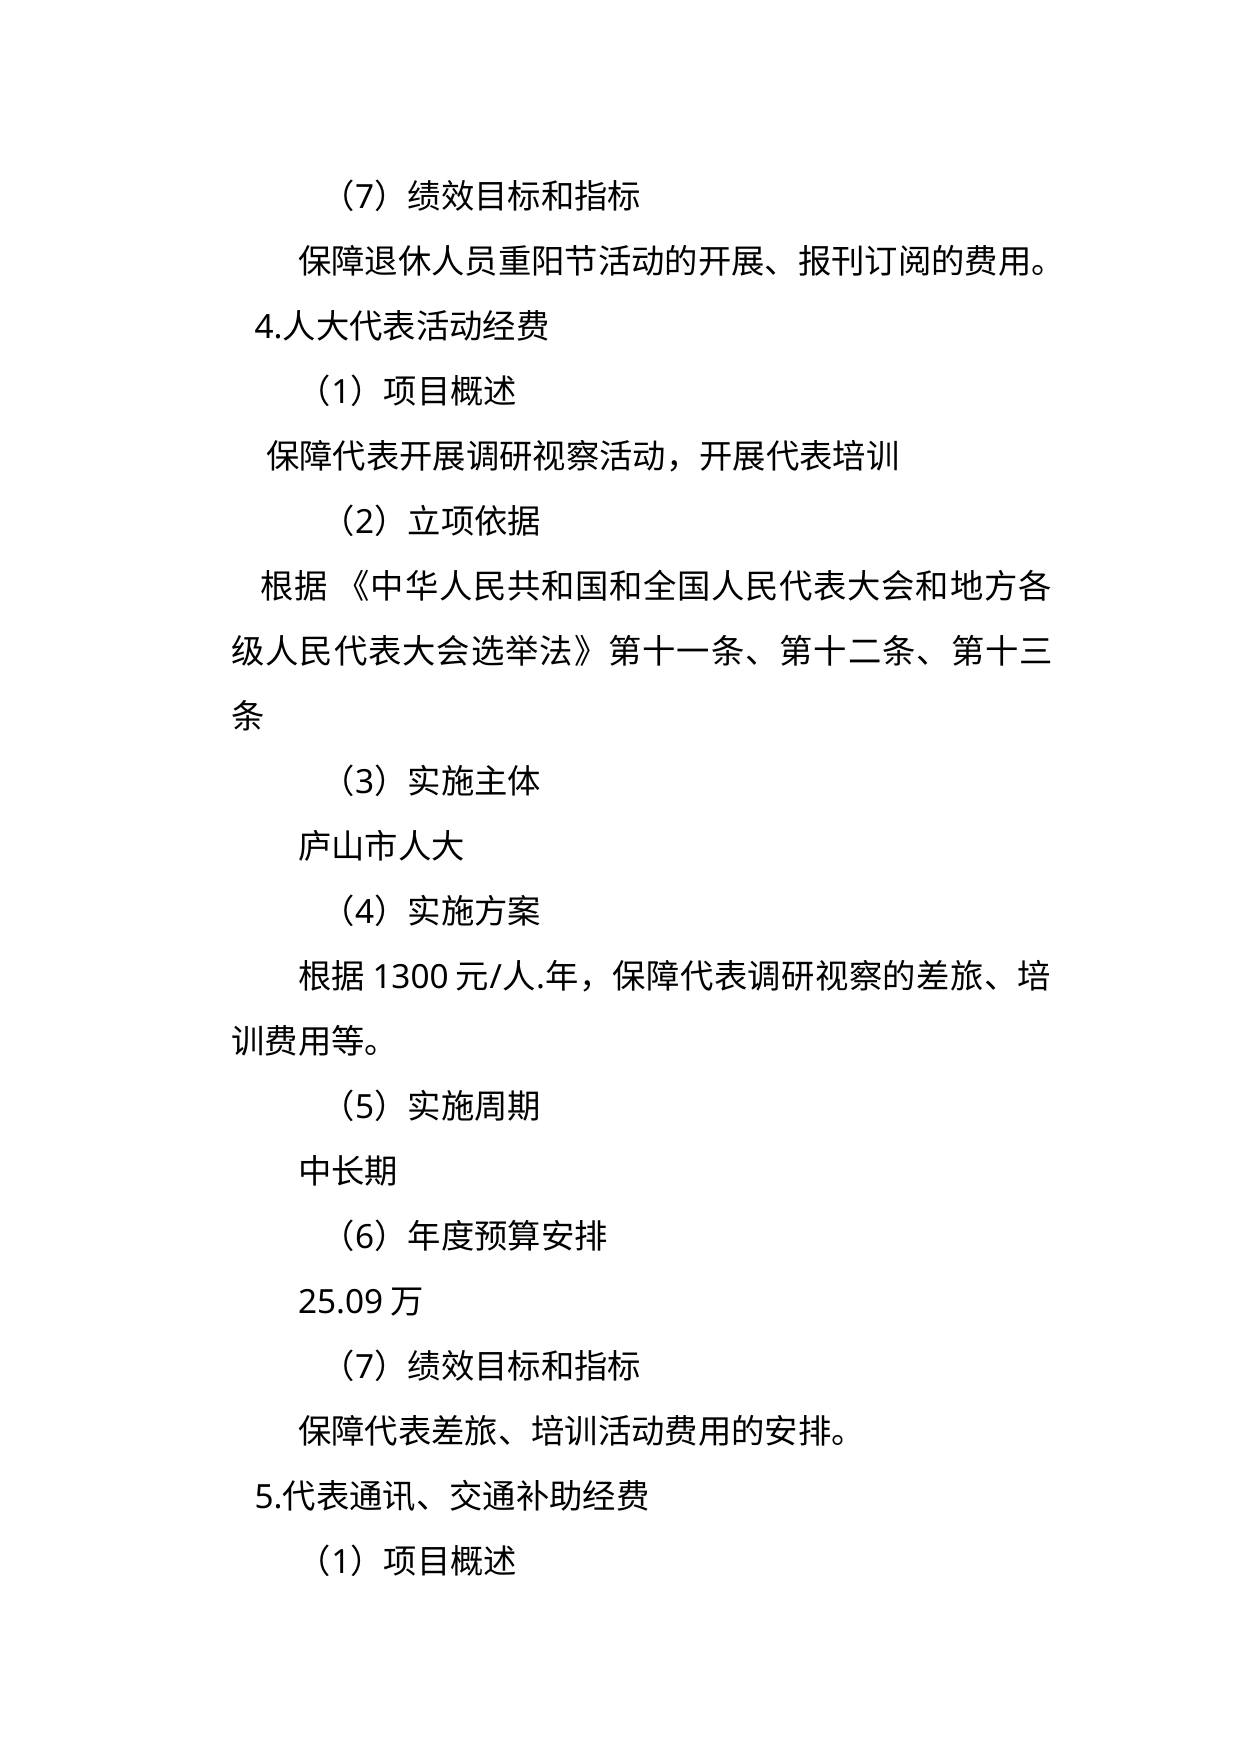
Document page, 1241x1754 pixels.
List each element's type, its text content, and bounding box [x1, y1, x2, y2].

text （5）实施周期 [304, 1072, 1053, 1137]
list 根据 《中华人民共和国和全国人民代表大会和地方各级人民代表大会选举法》第十一条、第十二条、第十三条 [231, 552, 1053, 747]
text 4.人大代表活动经费 [187, 292, 1053, 357]
list 保障代表开展调研视察活动，开展代表培训 [231, 422, 1053, 487]
text （6）年度预算安排 [304, 1202, 1053, 1267]
text （4）实施方案 [304, 877, 1053, 942]
text （3）实施主体 [304, 747, 1053, 812]
text （1）项目概述 [187, 357, 1053, 422]
text （1）项目概述 [187, 1527, 1053, 1592]
text 5.代表通讯、交通补助经费 [187, 1462, 1053, 1527]
list 庐山市人大 [231, 812, 1053, 877]
text （7）绩效目标和指标 [304, 1332, 1053, 1397]
list 根据1300元/人.年，保障代表调研视察的差旅、培训费用等。 [231, 942, 1053, 1072]
text （7）绩效目标和指标 [304, 162, 1053, 227]
list 25.09万 [231, 1267, 1053, 1332]
list 保障退休人员重阳节活动的开展、报刊订阅的费用。 [231, 227, 1053, 292]
list 中长期 [231, 1137, 1053, 1202]
text （2）立项依据 [304, 487, 1053, 552]
list 保障代表差旅、培训活动费用的安排。 [231, 1397, 1053, 1462]
